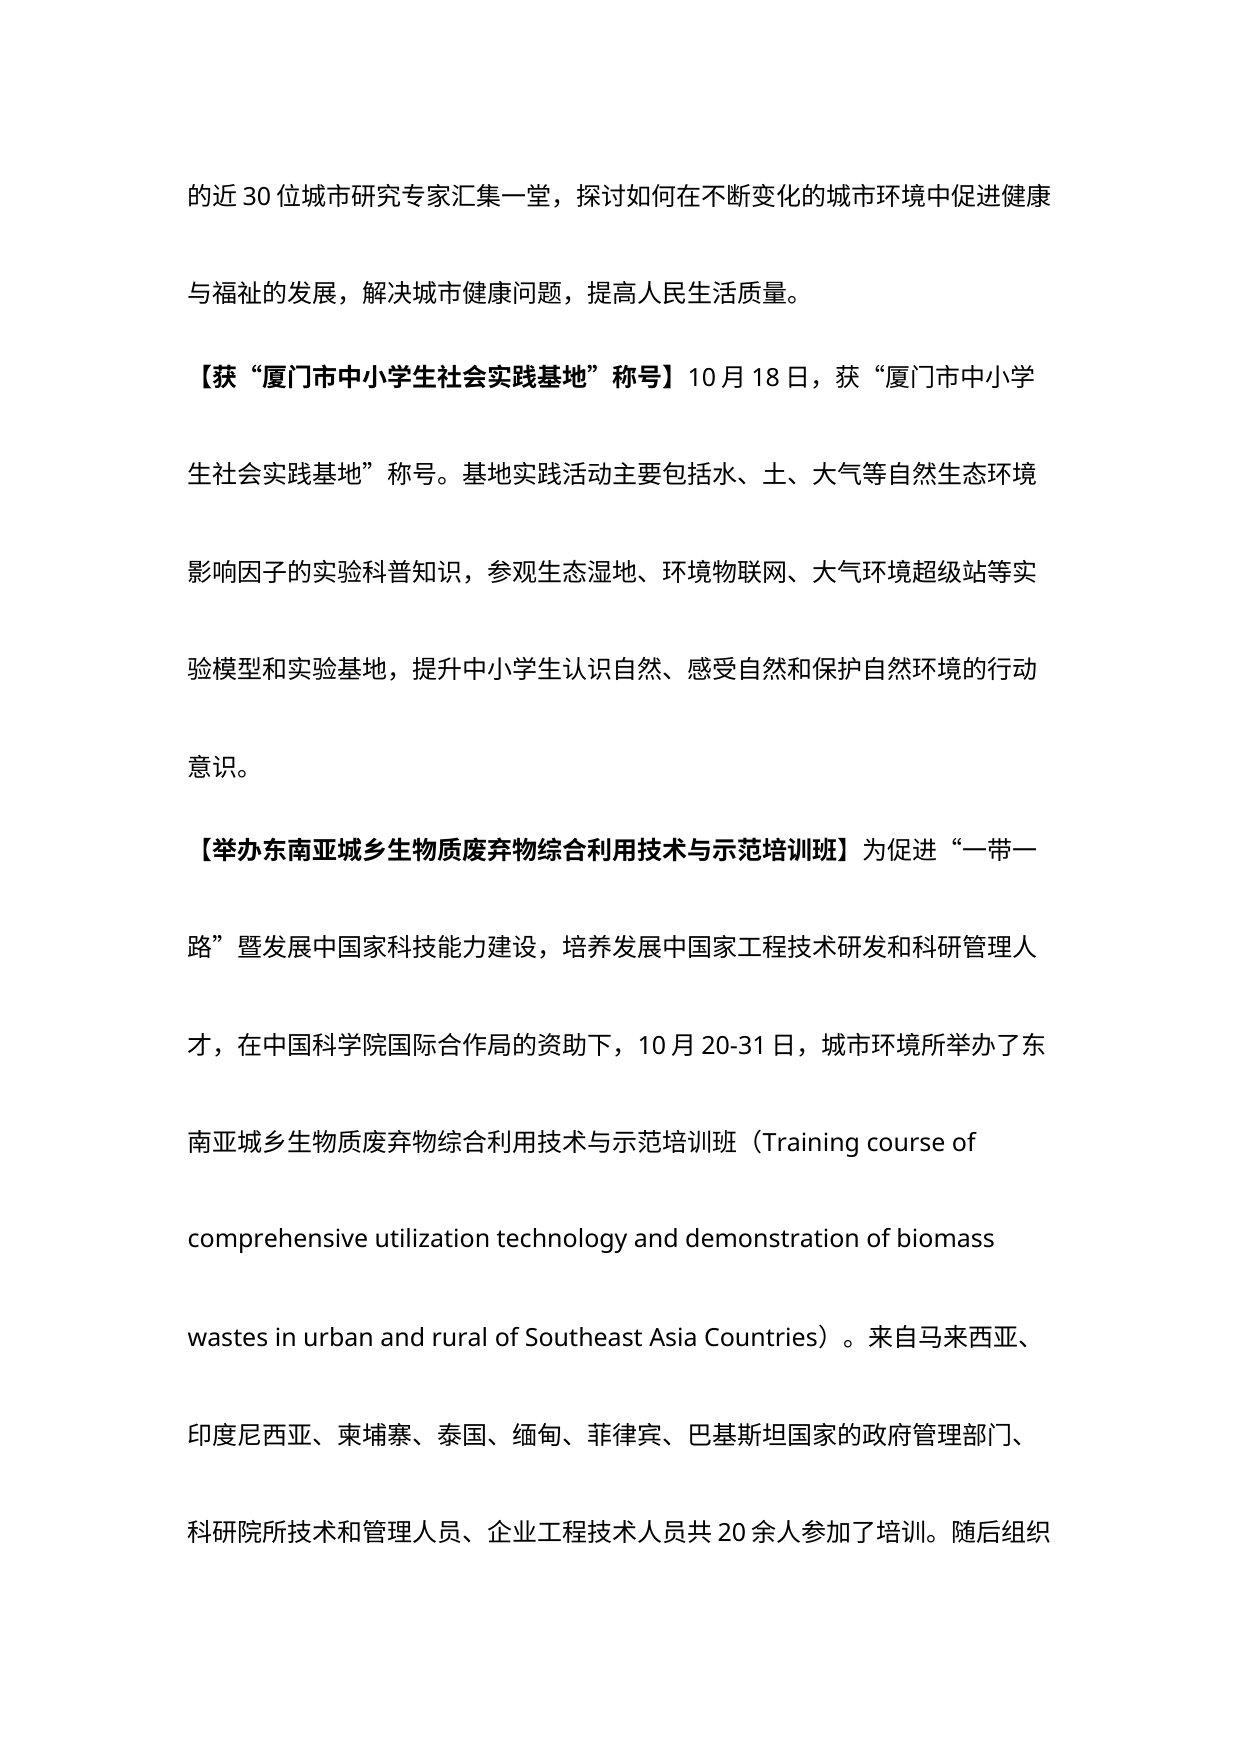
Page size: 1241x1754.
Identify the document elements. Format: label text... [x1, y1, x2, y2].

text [187, 162, 1053, 324]
text 【获“厦门市中小学生社会实践基地”称号】10月18日，获“厦门市中小学生社会实践基地”称号。基地实践活动主要包括水、土、大气等自然生态环境影响因子的实验科普知识，参观生态湿地、环境物联网、大气环境超级站等实验模型和实验基地，提升中小学生认识自然、感受自然和保护自然环境的行动意识。 [187, 343, 1053, 798]
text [187, 816, 1053, 1563]
